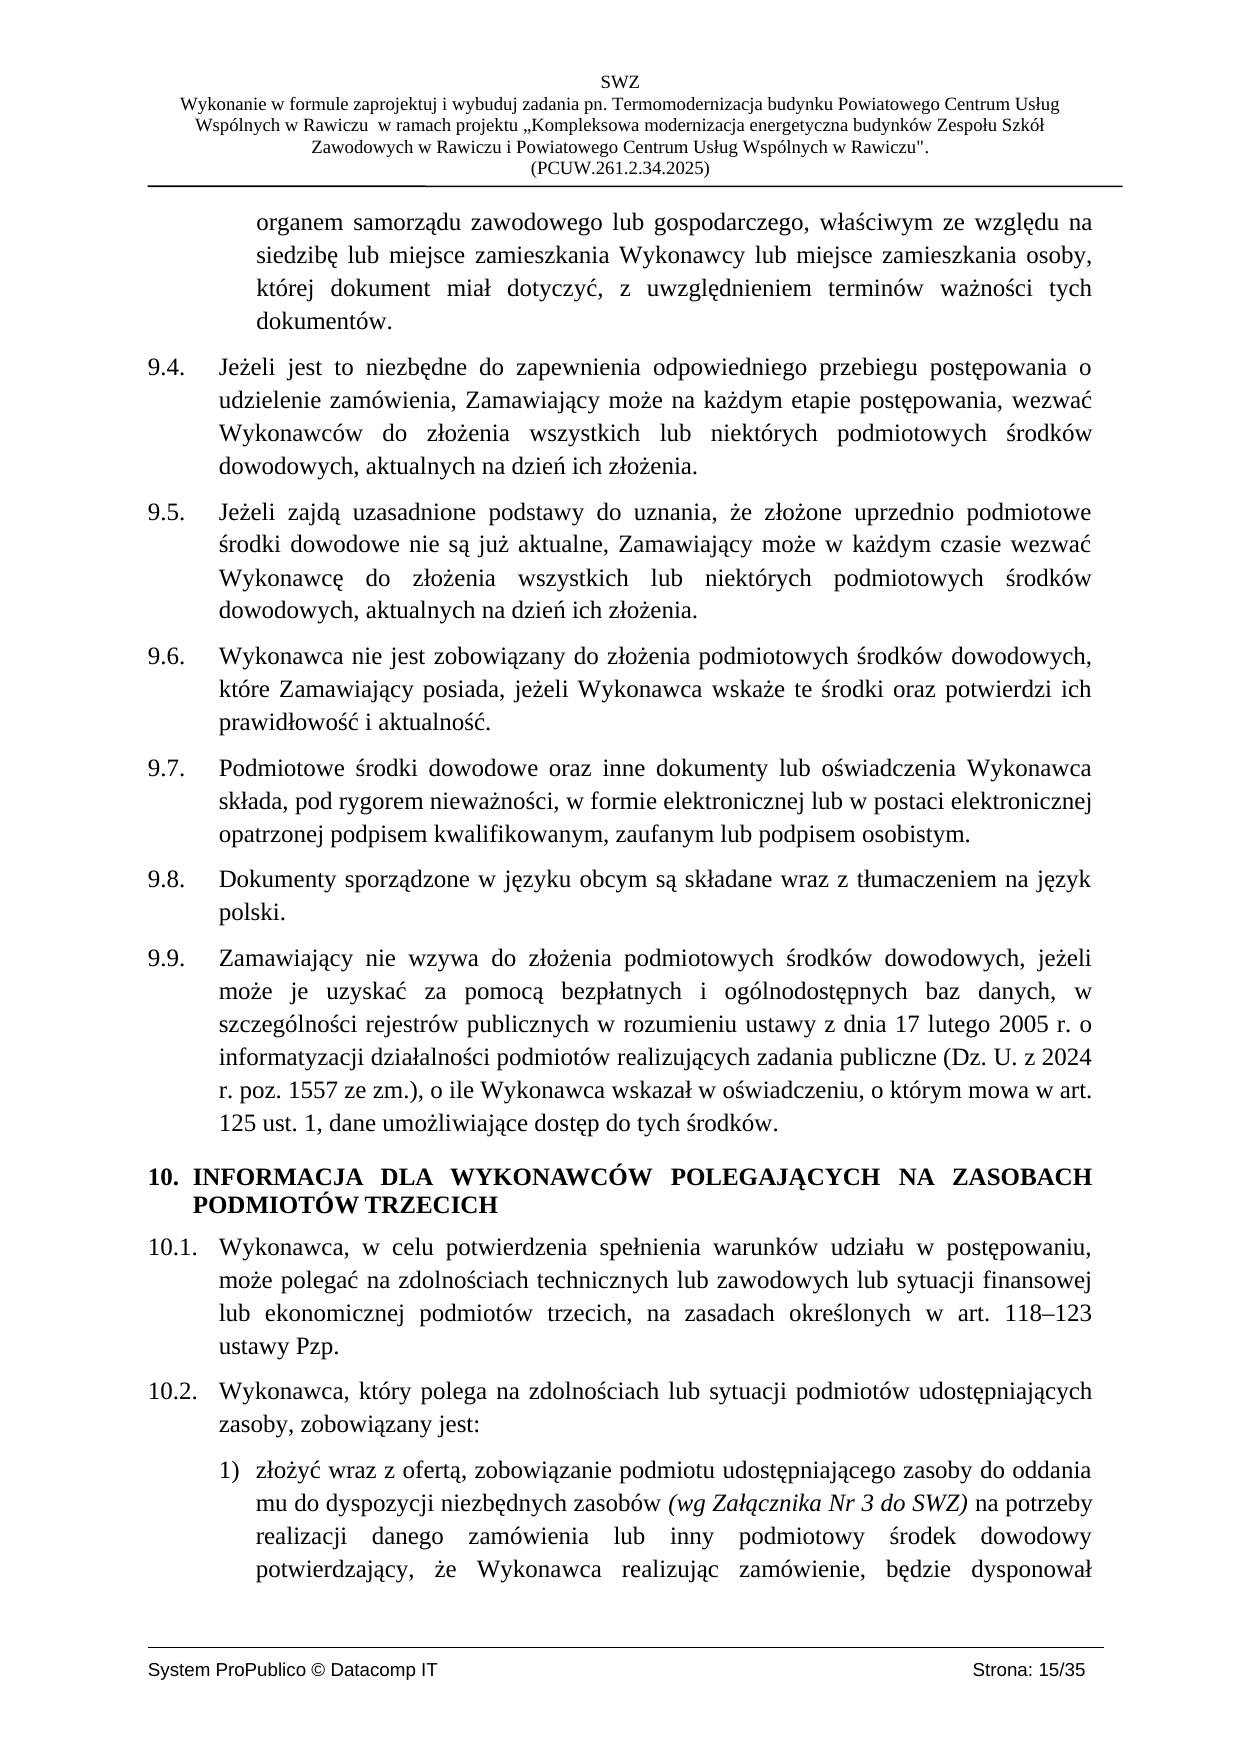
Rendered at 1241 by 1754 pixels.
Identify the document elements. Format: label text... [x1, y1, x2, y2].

list Zamawiający nie wzywa do złożenia podmiotowych środków dowodowych, jeżeli może je uzyskać za pomocą bezpłatnych i ogólnodostępnych baz danych, w szczególności rejestrów publicznych w rozumieniu ustawy z dnia 17 lutego 2005 r. o informatyzacji działalności podmiotów realizujących zadania publiczne (Dz. U. z 2024 r. poz. 1557 ze zm.), o ile Wykonawca wskazał w oświadczeniu, o którym mowa w art. 125 ust. 1, dane umożliwiające dostęp do tych środków. [148, 943, 1093, 1137]
subtitle Wykonawca, który polega na zdolnościach lub sytuacji podmiotów udostępniających zasoby, zobowiązany jest: [148, 1376, 1093, 1438]
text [256, 207, 1093, 335]
list Podmiotowe środki dowodowe oraz inne dokumenty lub oświadczenia Wykonawca składa, pod rygorem nieważności, w formie elektronicznej lub w postaci elektronicznej opatrzonej podpisem kwalifikowanym, zaufanym lub podpisem osobistym. [148, 753, 1093, 847]
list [218, 1455, 1093, 1583]
subtitle Wykonawca, w celu potwierdzenia spełnienia warunków udziału w postępowaniu, może polegać na zdolnościach technicznych lub zawodowych lub sytuacji finansowej lub ekonomicznej podmiotów trzecich, na zasadach określonych w art. 118–123 ustawy Pzp. [148, 1232, 1093, 1359]
list Wykonawca nie jest zobowiązany do złożenia podmiotowych środków dowodowych, które Zamawiający posiada, jeżeli Wykonawca wskaże te środki oraz potwierdzi ich prawidłowość i aktualność. [148, 641, 1093, 736]
list Jeżeli jest to niezbędne do zapewnienia odpowiedniego przebiegu postępowania o udzielenie zamówienia, Zamawiający może na każdym etapie postępowania, wezwać Wykonawców do złożenia wszystkich lub niektórych podmiotowych środków dowodowych, aktualnych na dzień ich złożenia. [148, 352, 1093, 480]
subtitle INFORMACJA DLA WYKONAWCÓW POLEGAJĄCYCH NA ZASOBACH podmiotów trzecich [148, 1162, 1093, 1219]
list Dokumenty sporządzone w języku obcym są składane wraz z tłumaczeniem na język polski. [148, 864, 1093, 926]
list Jeżeli zajdą uzasadnione podstawy do uznania, że złożone uprzednio podmiotowe środki dowodowe nie są już aktualne, Zamawiający może w każdym czasie wezwać Wykonawcę do złożenia wszystkich lub niektórych podmiotowych środków dowodowych, aktualnych na dzień ich złożenia. [148, 497, 1093, 624]
